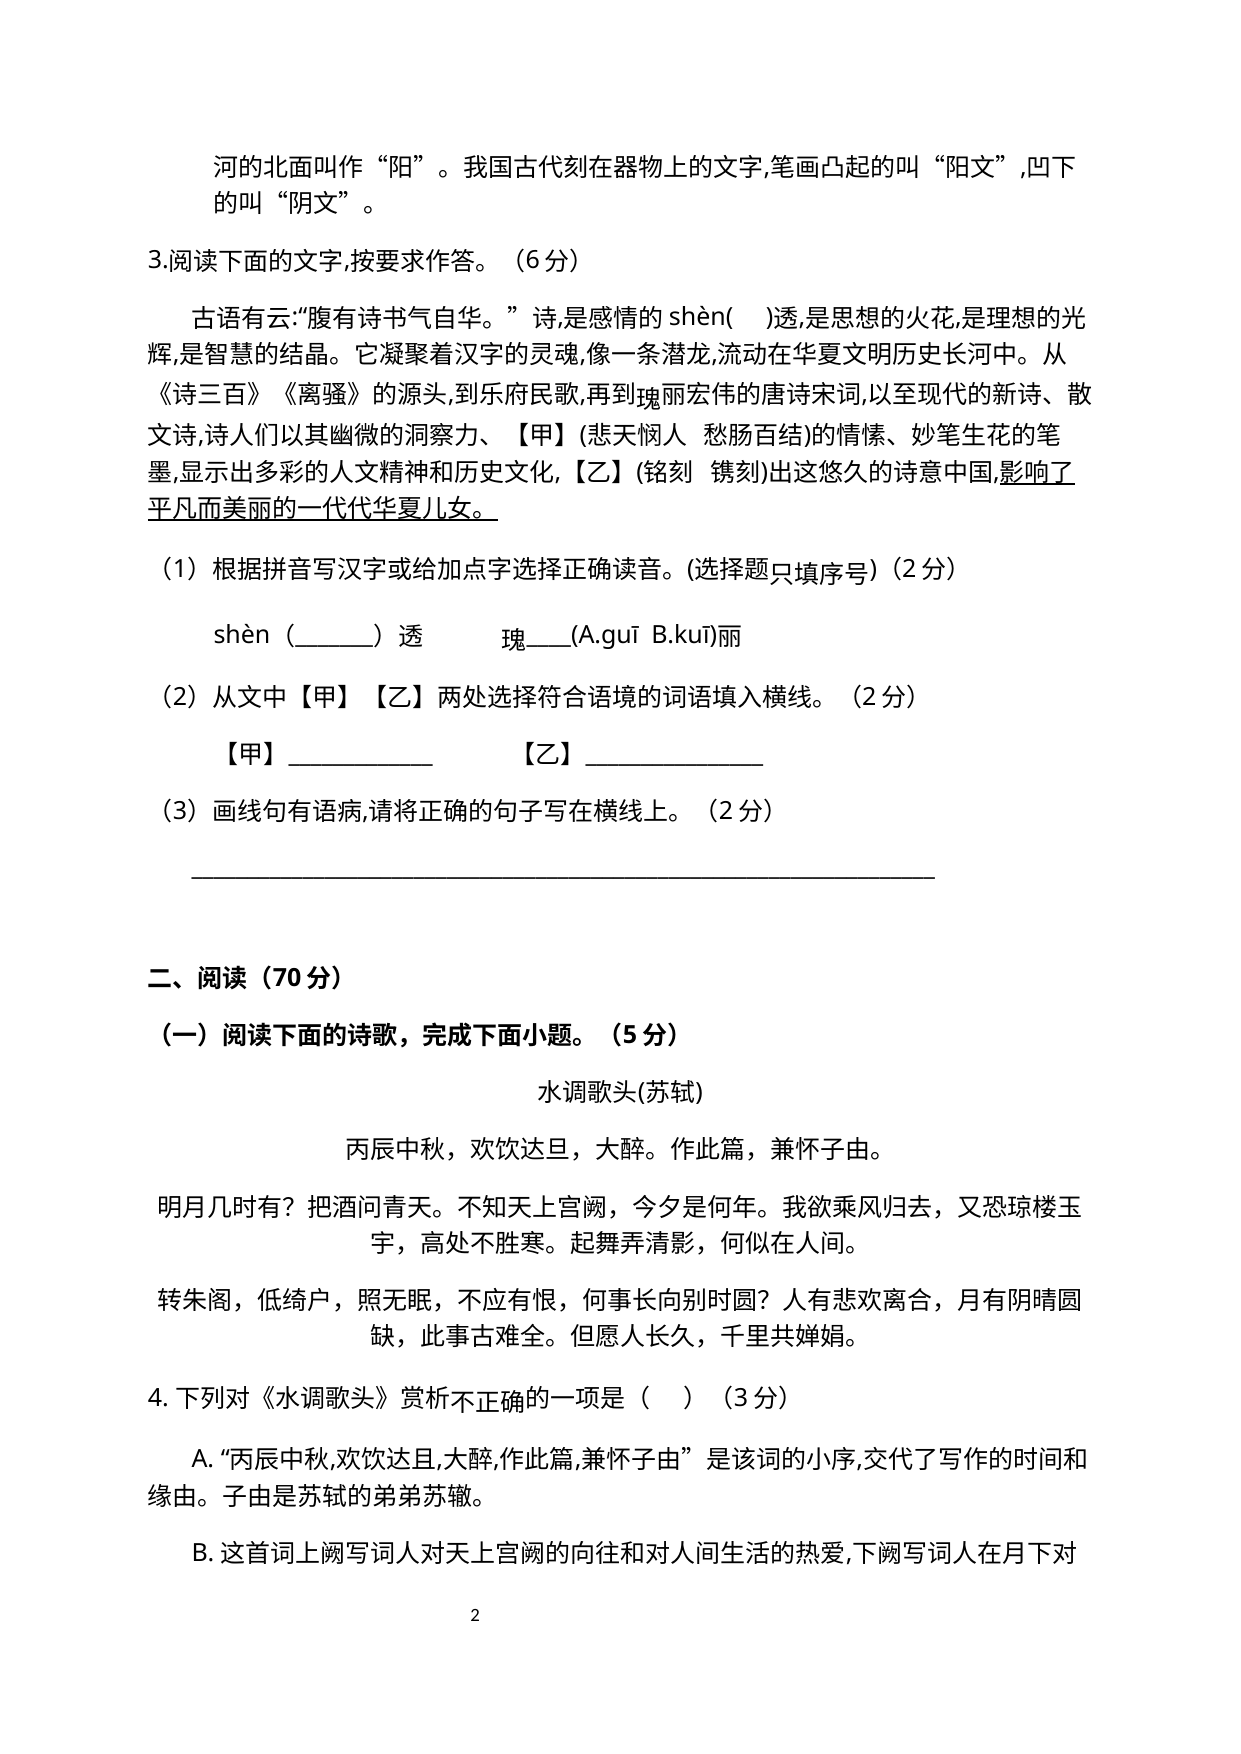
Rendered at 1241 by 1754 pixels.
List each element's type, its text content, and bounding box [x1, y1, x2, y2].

text （1）根据拼音写汉字或给加点字选择正确读音。(选择题只填序号)（2分） [148, 545, 1093, 591]
text ___________________________________________________________________ [148, 849, 1093, 883]
text （2）从文中【甲】【乙】两处选择符合语境的词语填入横线。（2分） [148, 678, 1093, 714]
text shèn（_______）透 瑰____(A.guī B.kuī)丽 [148, 612, 1093, 657]
text A. “丙辰中秋,欢饮达且,大醉,作此篇,兼怀子由”是该词的小序,交代了写作的时间和缘由。子由是苏轼的弟弟苏辙。 [148, 1440, 1093, 1512]
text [148, 1533, 1093, 1569]
text 【甲】_____________ 【乙】________________ [148, 735, 1093, 771]
text 3.阅读下面的文字,按要求作答。（6分） [148, 241, 1093, 277]
text 水调歌头(苏轼) [148, 1073, 1093, 1109]
text （3）画线句有语病,请将正确的句子写在横线上。（2分） [148, 792, 1093, 828]
text 二、阅读（70分） [148, 959, 1093, 995]
text 古语有云:“腹有诗书气自华。”诗,是感情的shèn( )透,是思想的火花,是理想的光辉,是智慧的结晶。它凝聚着汉字的灵魂,像一条潜龙,流动在华夏文明历史长河中。从《诗三百》《离骚》的源头,到乐府民歌,再到瑰丽宏伟的唐诗宋词,以至现代的新诗、散文诗,诗人们以其幽微的洞察力、【甲】(悲天悯人 愁肠百结)的情愫、妙笔生花的笔墨,显示出多彩的人文精神和历史文化,【乙】(铭刻 镌刻)出这悠久的诗意中国,影响了平凡而美丽的一代代华夏儿女。 [148, 298, 1093, 524]
text 转朱阁，低绮户，照无眠，不应有恨，何事长向别时圆？人有悲欢离合，月有阴晴圆缺，此事古难全。但愿人长久，千里共婵娟。 [148, 1280, 1093, 1353]
text （一）阅读下面的诗歌，完成下面小题。（5分） [148, 1016, 1093, 1052]
text 丙辰中秋，欢饮达旦，大醉。作此篇，兼怀子由。 [148, 1130, 1093, 1166]
text 4. 下列对《水调歌头》赏析不正确的一项是（ ）（3分） [148, 1374, 1093, 1419]
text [169, 148, 1093, 220]
text 明月几时有？把酒问青天。不知天上宫阙，今夕是何年。我欲乘风归去，又恐琼楼玉宇，高处不胜寒。起舞弄清影，何似在人间。 [148, 1187, 1093, 1259]
